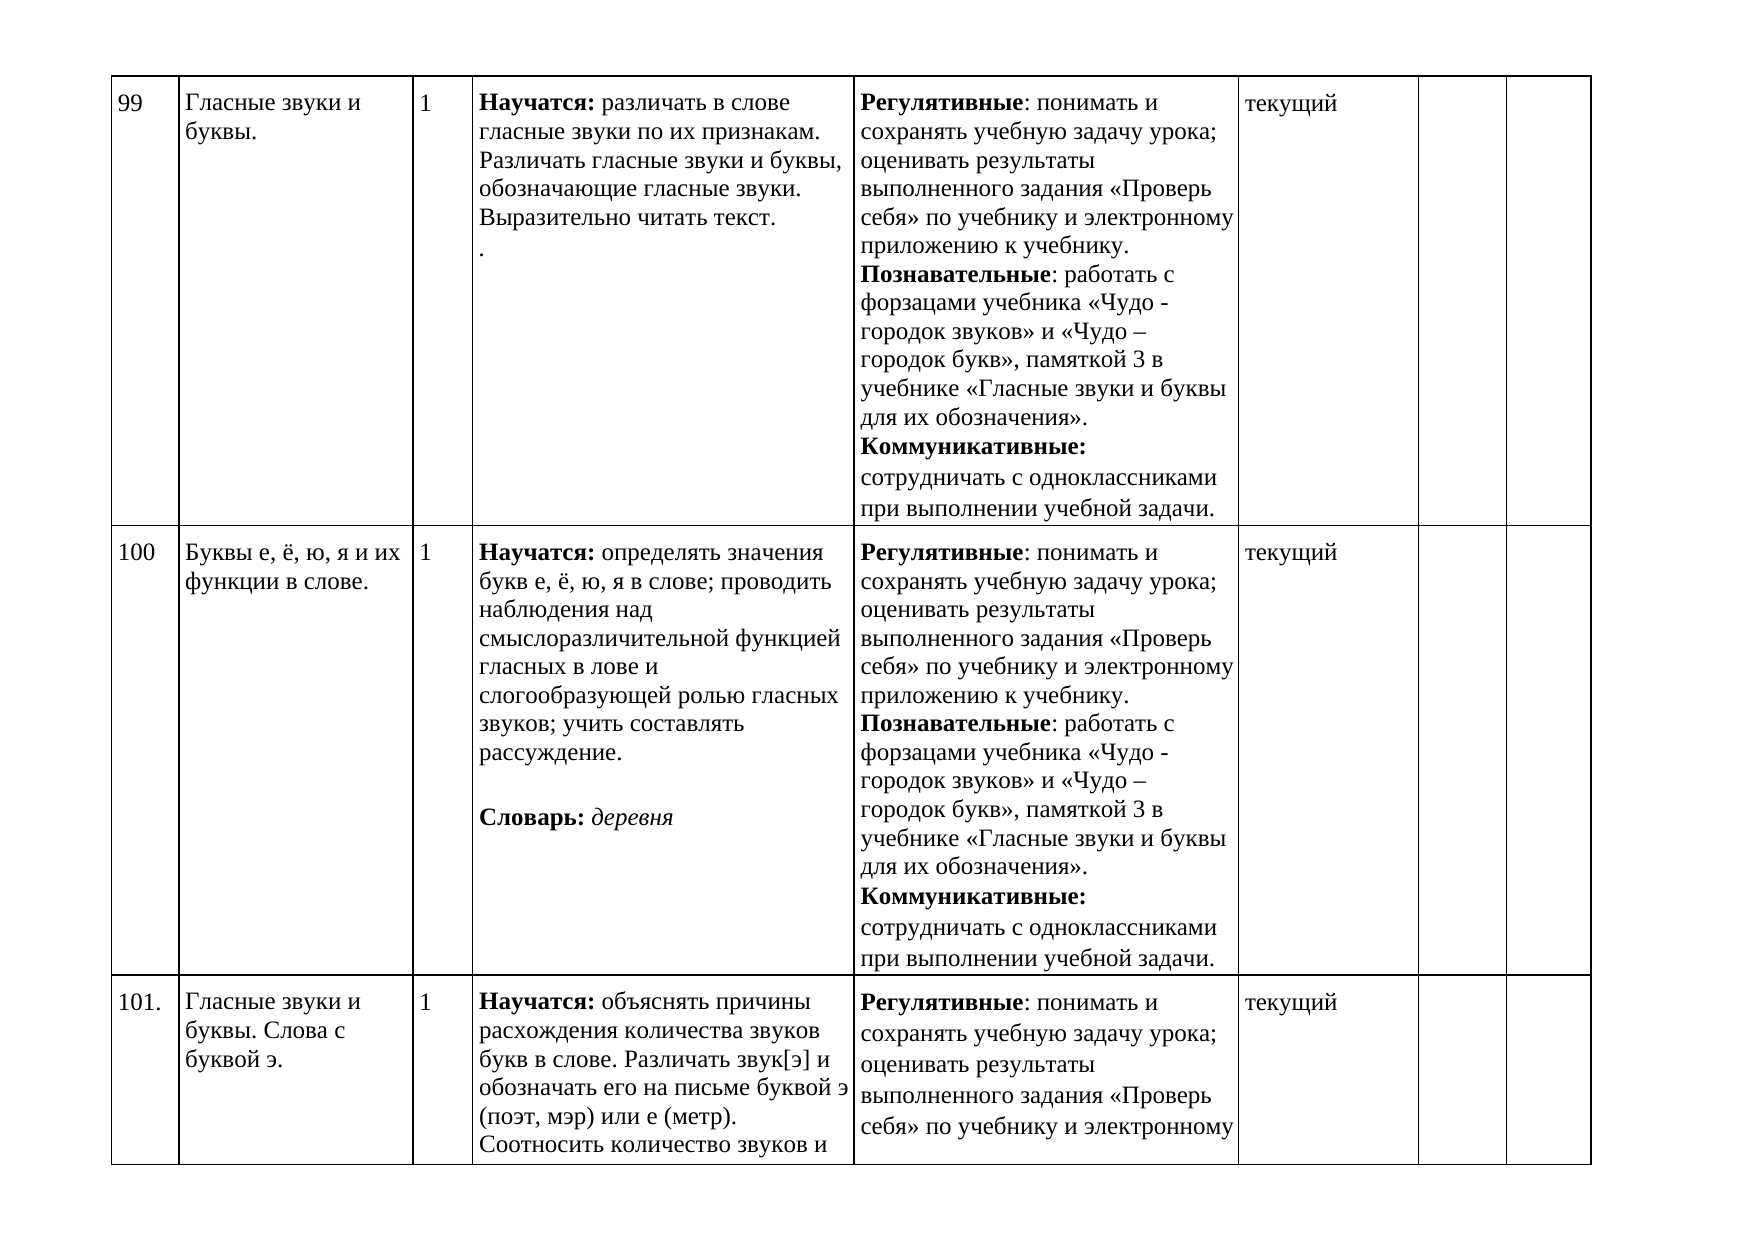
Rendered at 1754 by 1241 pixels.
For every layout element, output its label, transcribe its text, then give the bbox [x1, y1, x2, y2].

table_cell 1 [414, 77, 472, 524]
table_cell [1507, 77, 1590, 524]
table_cell [1419, 526, 1506, 974]
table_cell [473, 976, 853, 1164]
table_cell 1 [414, 976, 472, 1164]
table_cell 1 [414, 526, 472, 974]
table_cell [180, 976, 412, 1164]
table_cell текущий [1239, 976, 1418, 1164]
table_cell Регулятивные: понимать и сохранять учебную задачу урока; оценивать результаты выполненного задания «Проверь себя» по учебнику и электронному приложению к учебнику. Познавательные: работать с форзацами учебника «Чудо - городок звуков» и «Чудо – городок букв», памяткой 3 в учебнике «Гласные звуки и буквы для их обозначения». Коммуникативные: сотрудничать с одноклассниками при выполнении учебной задачи. [855, 77, 1238, 524]
table_cell Буквы е, ё, ю, я и их функции в слове. [180, 526, 412, 974]
table_cell Научатся: определять значения букв е, ё, ю, я в слове; проводить наблюдения над смыслоразличительной функцией гласных в лове и слогообразующей ролью гласных звуков; учить составлять рассуждение. Словарь: деревня [473, 526, 853, 974]
table_cell [1507, 526, 1590, 974]
table_cell [1419, 77, 1506, 524]
table_cell текущий [1239, 77, 1418, 524]
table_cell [855, 976, 1238, 1164]
table_cell [1419, 976, 1506, 1164]
table_cell Регулятивные: понимать и сохранять учебную задачу урока; оценивать результаты выполненного задания «Проверь себя» по учебнику и электронному приложению к учебнику. Познавательные: работать с форзацами учебника «Чудо - городок звуков» и «Чудо – городок букв», памяткой 3 в учебнике «Гласные звуки и буквы для их обозначения». Коммуникативные: сотрудничать с одноклассниками при выполнении учебной задачи. [855, 526, 1238, 974]
table_cell текущий [1239, 526, 1418, 974]
table_cell Научатся: различать в слове гласные звуки по их признакам. Различать гласные звуки и буквы, обозначающие гласные звуки. Выразительно читать текст. . [473, 77, 853, 524]
table_cell 99 [112, 77, 178, 524]
table_cell Гласные звуки и буквы. [180, 77, 412, 524]
table_cell 100 [112, 526, 178, 974]
table_cell [1507, 976, 1590, 1164]
table_cell 101. [112, 976, 178, 1164]
